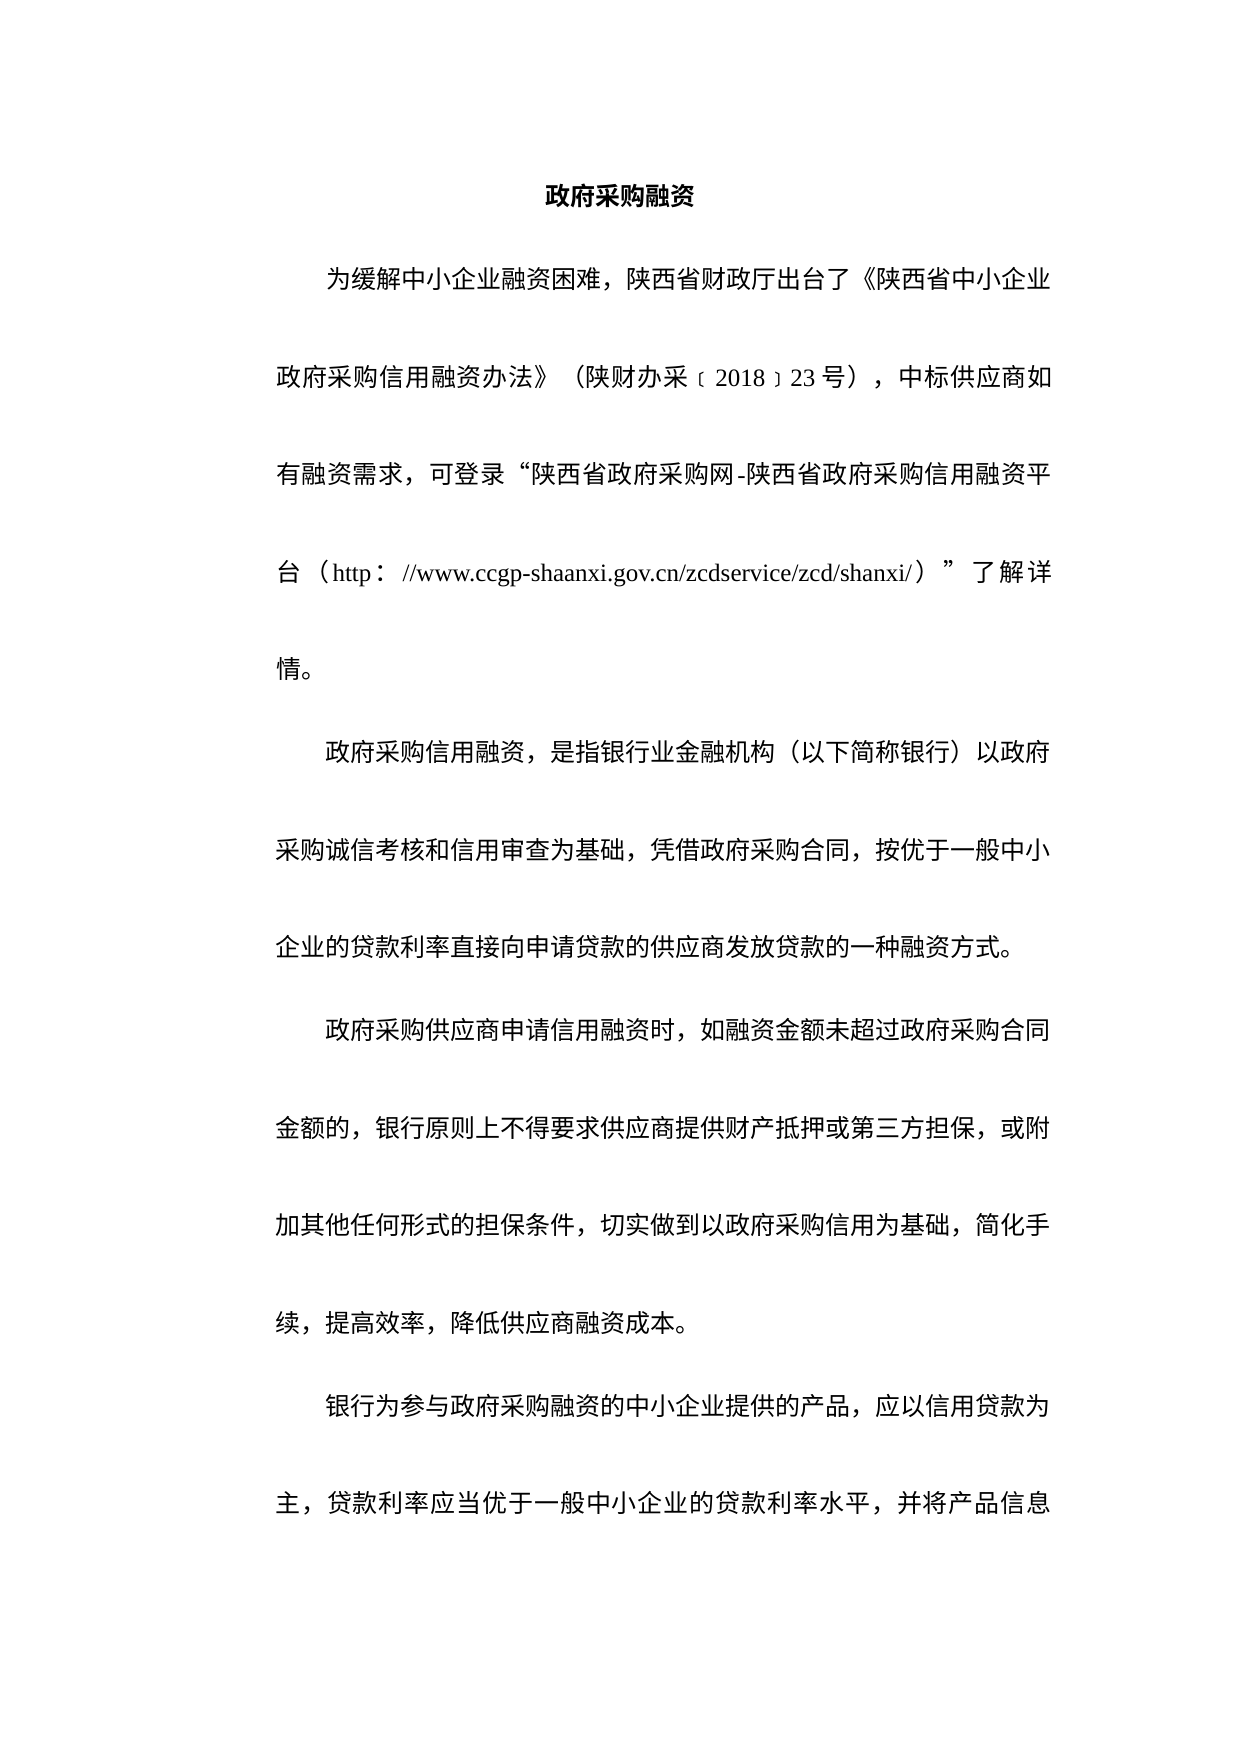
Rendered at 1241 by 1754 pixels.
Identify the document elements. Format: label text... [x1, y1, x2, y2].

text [275, 1372, 1053, 1534]
text 为缓解中小企业融资困难，陕西省财政厅出台了《陕西省中小企业政府采购信用融资办法》（陕财办采﹝2018﹞23号），中标供应商如有融资需求，可登录“陕西省政府采购网-陕西省政府采购信用融资平台（http：//www.ccgp-shaanxi.gov.cn/zcdservice/zcd/shanxi/）”了解详情。 [276, 245, 1053, 700]
text 政府采购信用融资，是指银行业金融机构（以下简称银行）以政府采购诚信考核和信用审查为基础，凭借政府采购合同，按优于一般中小企业的贷款利率直接向申请贷款的供应商发放贷款的一种融资方式。 [275, 718, 1053, 978]
text 政府采购供应商申请信用融资时，如融资金额未超过政府采购合同金额的，银行原则上不得要求供应商提供财产抵押或第三方担保，或附加其他任何形式的担保条件，切实做到以政府采购信用为基础，简化手续，提高效率，降低供应商融资成本。 [275, 996, 1053, 1354]
list 政府采购融资 [187, 162, 1053, 227]
